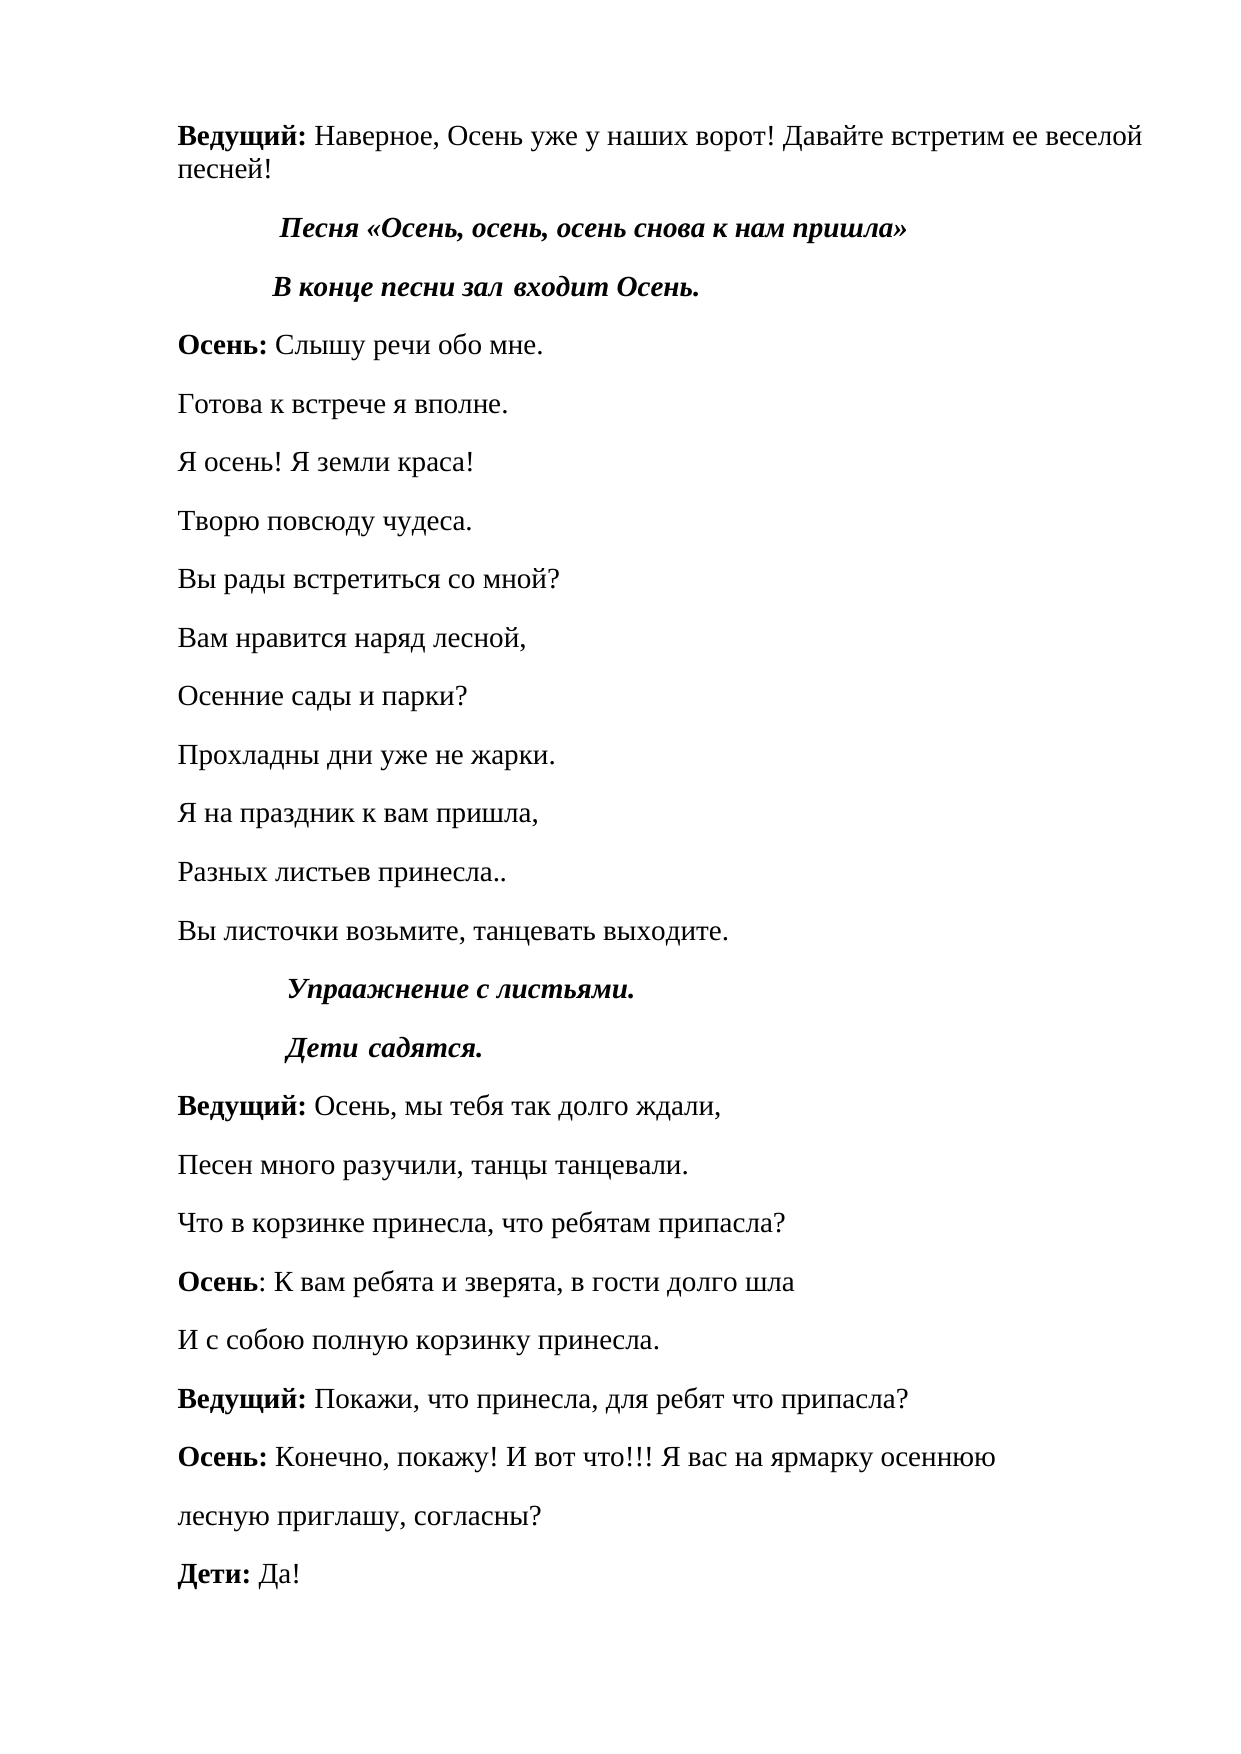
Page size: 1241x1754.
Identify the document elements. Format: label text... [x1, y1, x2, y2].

text Я осень! Я земли краса! [177, 444, 1152, 478]
text Вам нравится наряд лесной, [177, 620, 1152, 653]
text Разных листьев принесла.. [177, 854, 1152, 888]
text Что в корзинке принесла, что ребятам припасла? [177, 1205, 1152, 1239]
text В конце песни зал входит Осень. [177, 269, 1152, 302]
text Дети садятся. [177, 1030, 1152, 1063]
text Вы листочки возьмите, танцевать выходите. [177, 913, 1152, 946]
text Ведущий: Наверное, Осень уже у наших ворот! Давайте встретим ее веселой песней! [177, 118, 1152, 185]
text Осень: Слышу речи обо мне. [177, 327, 1152, 361]
text Осень: К вам ребята и зверята, в гости долго шла [177, 1264, 1152, 1297]
text Готова к встрече я вполне. [177, 386, 1152, 419]
text Осенние сады и парки? [177, 678, 1152, 712]
text Дети: Да! [177, 1557, 1152, 1590]
text Прохладны дни уже не жарки. [177, 737, 1152, 771]
text лесную приглашу, согласны? [177, 1498, 1152, 1532]
text Творю повсюду чудеса. [177, 503, 1152, 536]
text Песня «Осень, осень, осень снова к нам пришла» [177, 210, 1152, 244]
text Ведущий: Осень, мы тебя так долго ждали, [177, 1088, 1152, 1122]
text Ведущий: Покажи, что принесла, для ребят что припасла? [177, 1381, 1152, 1414]
text Осень: Конечно, покажу! И вот что!!! Я вас на ярмарку осеннюю [177, 1439, 1152, 1473]
text И с собою полную корзинку принесла. [177, 1322, 1152, 1356]
text Вы рады встретиться со мной? [177, 561, 1152, 595]
text Песен много разучили, танцы танцевали. [177, 1147, 1152, 1180]
text Я на праздник к вам пришла, [177, 796, 1152, 829]
text Упраажнение с листьями. [177, 971, 1152, 1005]
